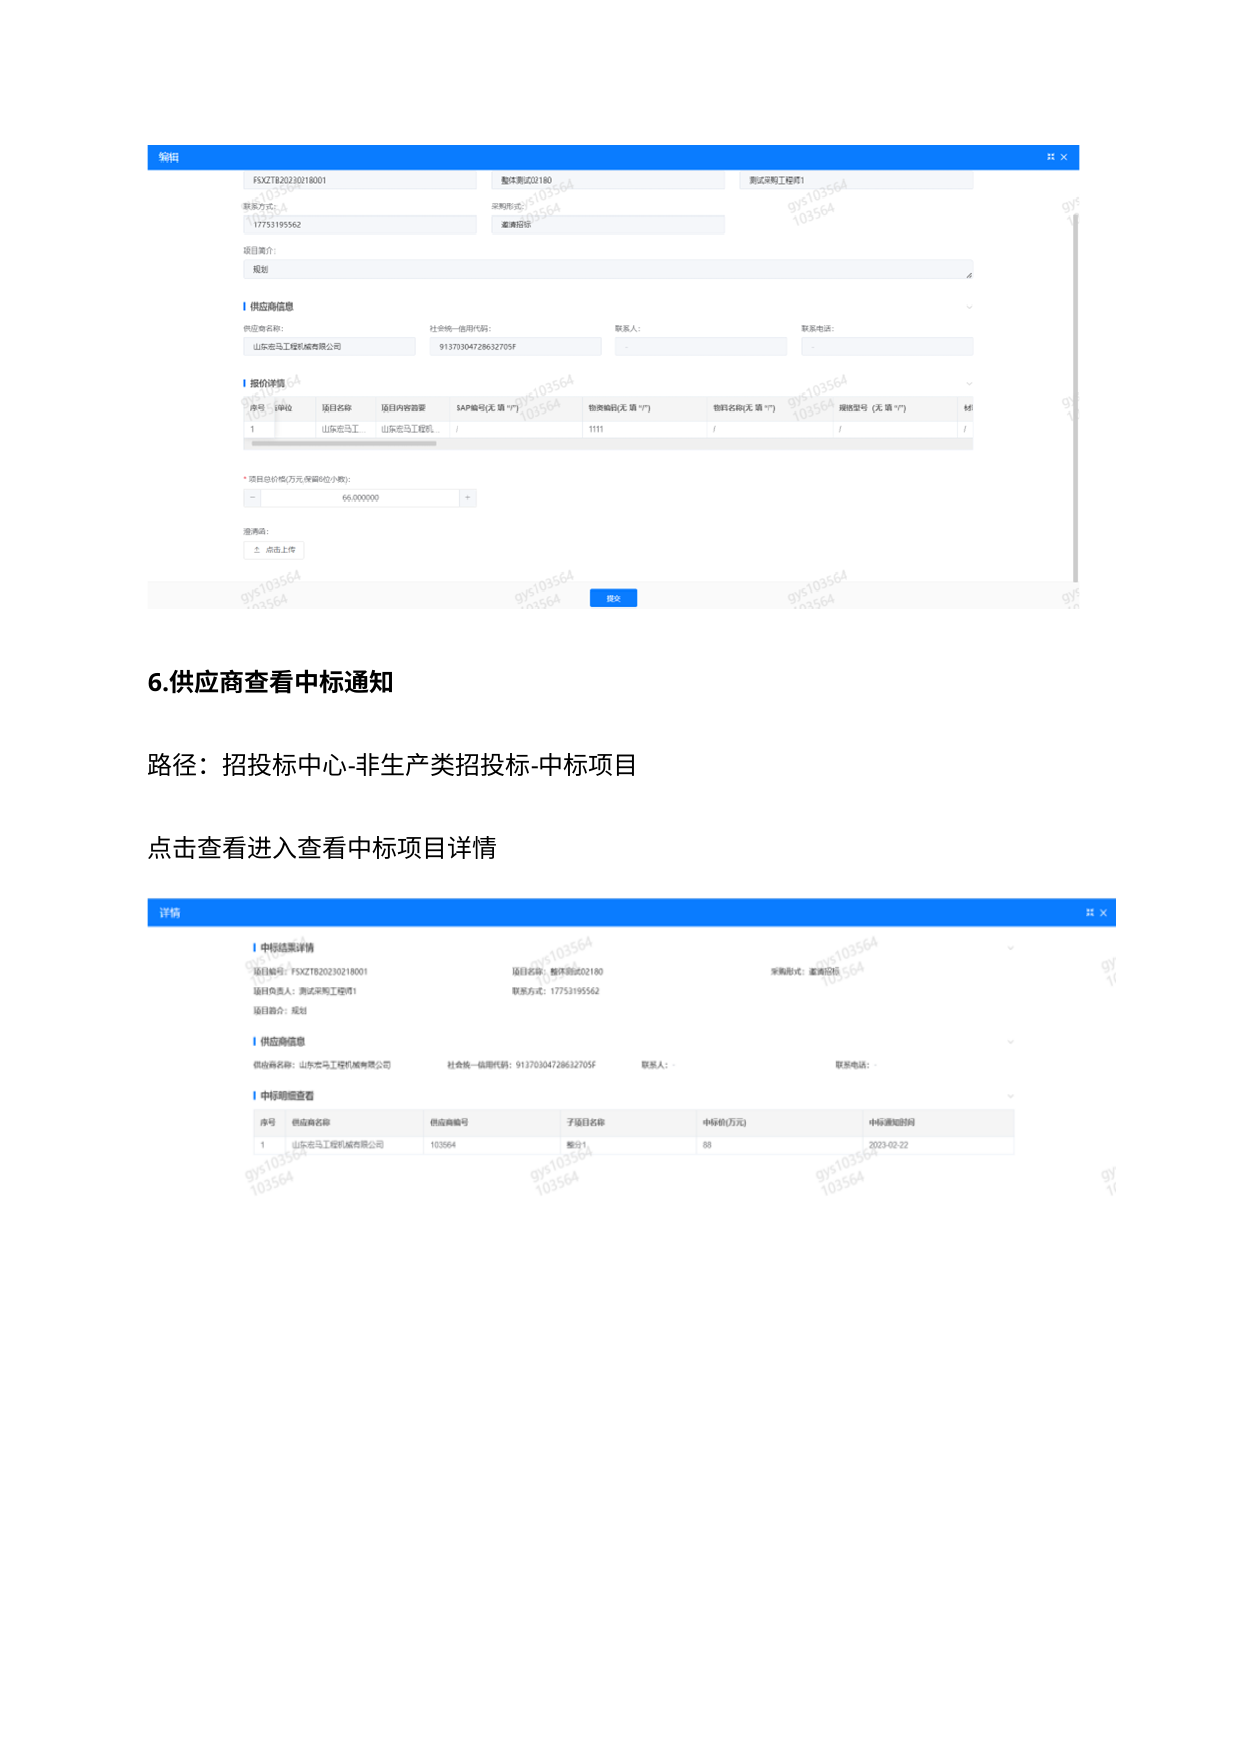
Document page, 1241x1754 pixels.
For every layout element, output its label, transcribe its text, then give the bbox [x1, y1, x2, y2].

picture [147, 145, 1080, 609]
text 路径：招投标中心-非生产类招投标-中标项目 [148, 731, 1093, 796]
text 6.供应商查看中标通知 [148, 648, 1093, 713]
text 点击查看进入查看中标项目详情 [148, 814, 1093, 879]
picture [147, 897, 1116, 1259]
